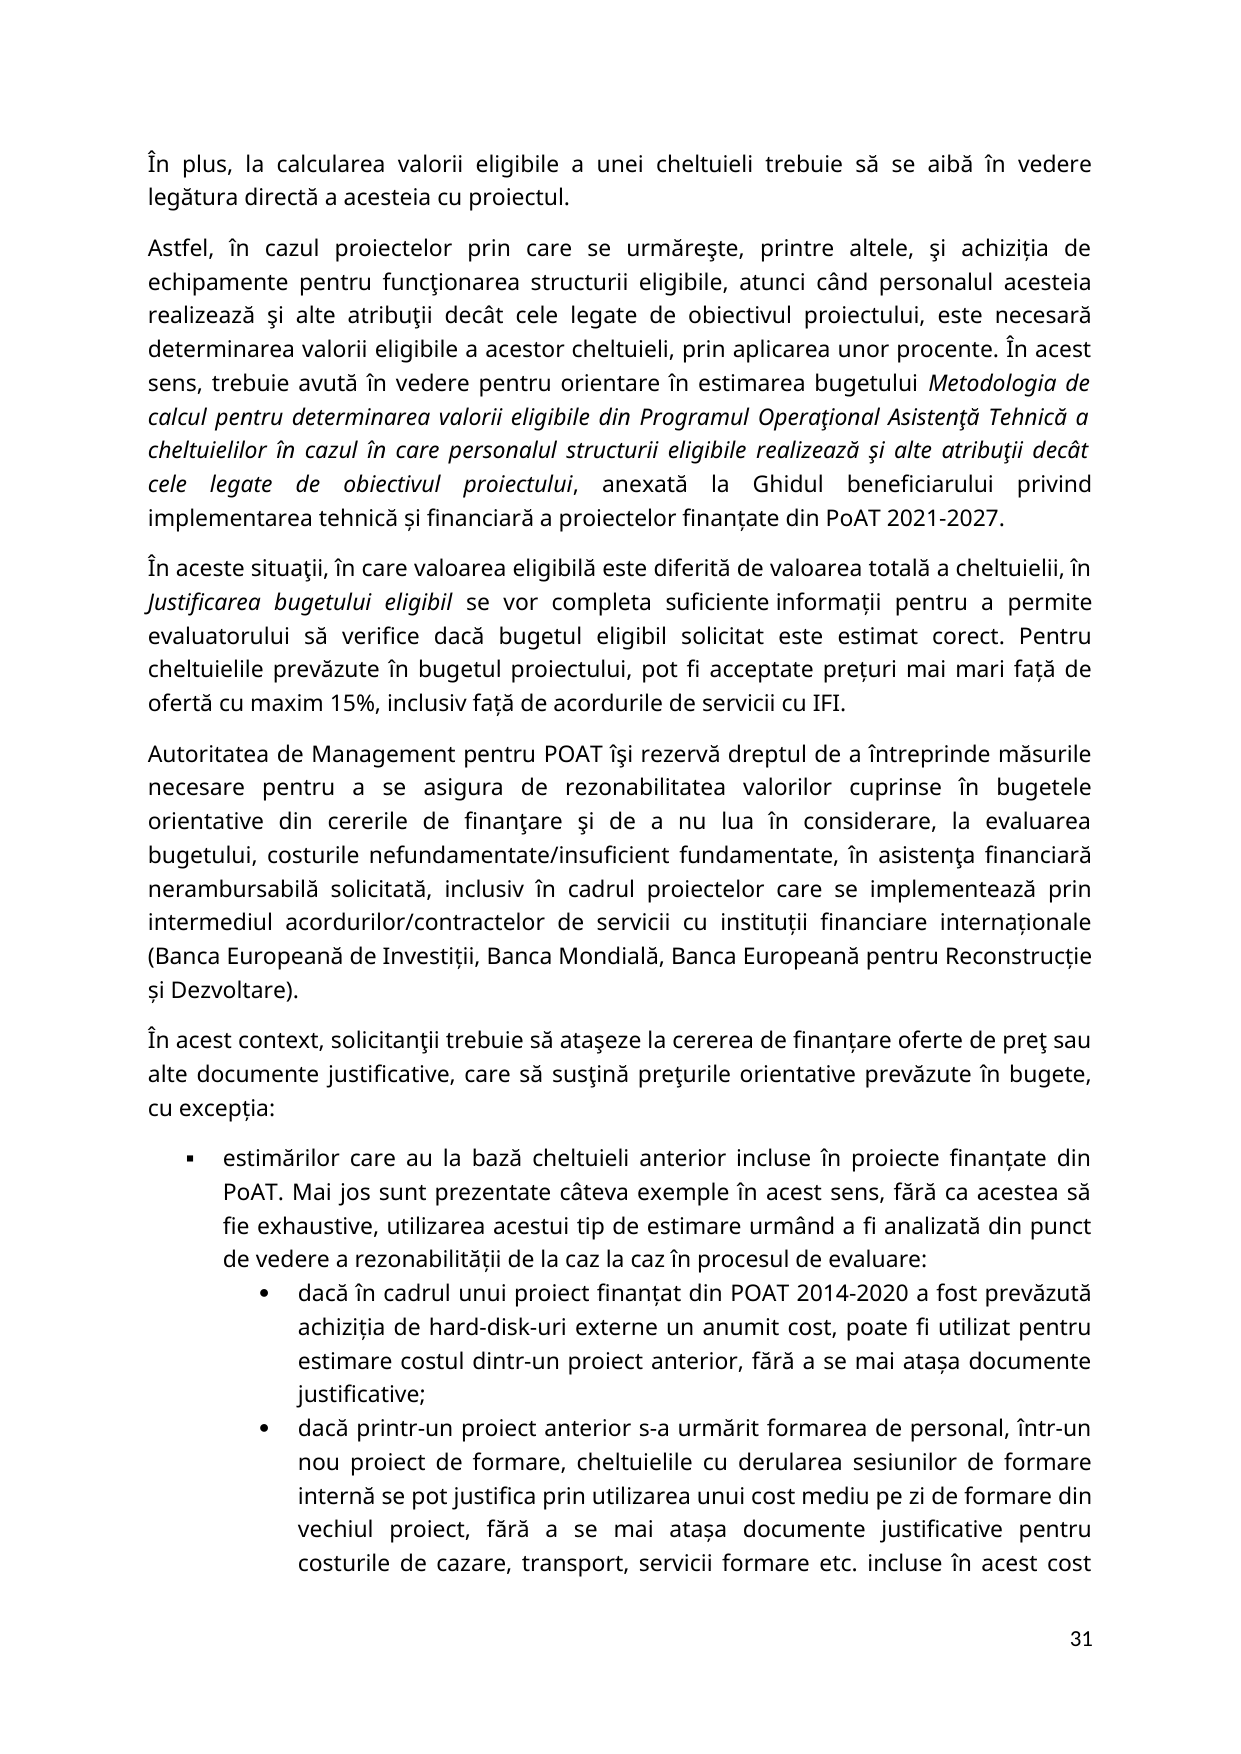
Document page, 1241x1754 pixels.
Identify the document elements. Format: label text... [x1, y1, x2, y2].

text Autoritatea de Management pentru POAT îşi rezervă dreptul de a întreprinde măsurile necesare pentru a se asigura de rezonabilitatea valorilor cuprinse în bugetele orientative din cererile de finanţare şi de a nu lua în considerare, la evaluarea bugetului, costurile nefundamentate/insuficient fundamentate, în asistenţa financiară nerambursabilă solicitată, inclusiv în cadrul proiectelor care se implementează prin intermediul acordurilor/contractelor de servicii cu instituții financiare internaționale (Banca Europeană de Investiții, Banca Mondială, Banca Europeană pentru Reconstrucție și Dezvoltare). [148, 738, 1093, 1005]
text În aceste situaţii, în care valoarea eligibilă este diferită de valoarea totală a cheltuielii, în Justificarea bugetului eligibil se vor completa suficiente informații pentru a permite evaluatorului să verifice dacă bugetul eligibil solicitat este estimat corect. Pentru cheltuielile prevăzute în bugetul proiectului, pot fi acceptate prețuri mai mari față de ofertă cu maxim 15%, inclusiv față de acordurile de servicii cu IFI. [148, 552, 1093, 718]
text În plus, la calcularea valorii eligibile a unei cheltuieli trebuie să se aibă în vedere legătura directă a acesteia cu proiectul. [148, 148, 1093, 213]
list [260, 1412, 1093, 1578]
text Astfel, în cazul proiectelor prin care se urmăreşte, printre altele, şi achiziția de echipamente pentru funcţionarea structurii eligibile, atunci când personalul acesteia realizează şi alte atribuţii decât cele legate de obiectivul proiectului, este necesară determinarea valorii eligibile a acestor cheltuieli, prin aplicarea unor procente. În acest sens, trebuie avută în vedere pentru orientare în estimarea bugetului Metodologia de calcul pentru determinarea valorii eligibile din Programul Operaţional Asistenţă Tehnică a cheltuielilor în cazul în care personalul structurii eligibile realizează şi alte atribuţii decât cele legate de obiectivul proiectului, anexată la Ghidul beneficiarului privind implementarea tehnică și financiară a proiectelor finanțate din PoAT 2021-2027. [148, 232, 1093, 533]
list dacă în cadrul unui proiect finanțat din POAT 2014-2020 a fost prevăzută achiziția de hard-disk-uri externe un anumit cost, poate fi utilizat pentru estimare costul dintr-un proiect anterior, fără a se mai atașa documente justificative; [260, 1277, 1093, 1410]
text În acest context, solicitanţii trebuie să ataşeze la cererea de finanțare oferte de preţ sau alte documente justificative, care să susţină preţurile orientative prevăzute în bugete, cu excepția: [148, 1024, 1093, 1123]
list estimărilor care au la bază cheltuieli anterior incluse în proiecte finanțate din PoAT. Mai jos sunt prezentate câteva exemple în acest sens, fără ca acestea să fie exhaustive, utilizarea acestui tip de estimare urmând a fi analizată din punct de vedere a rezonabilității de la caz la caz în procesul de evaluare: [185, 1142, 1093, 1275]
